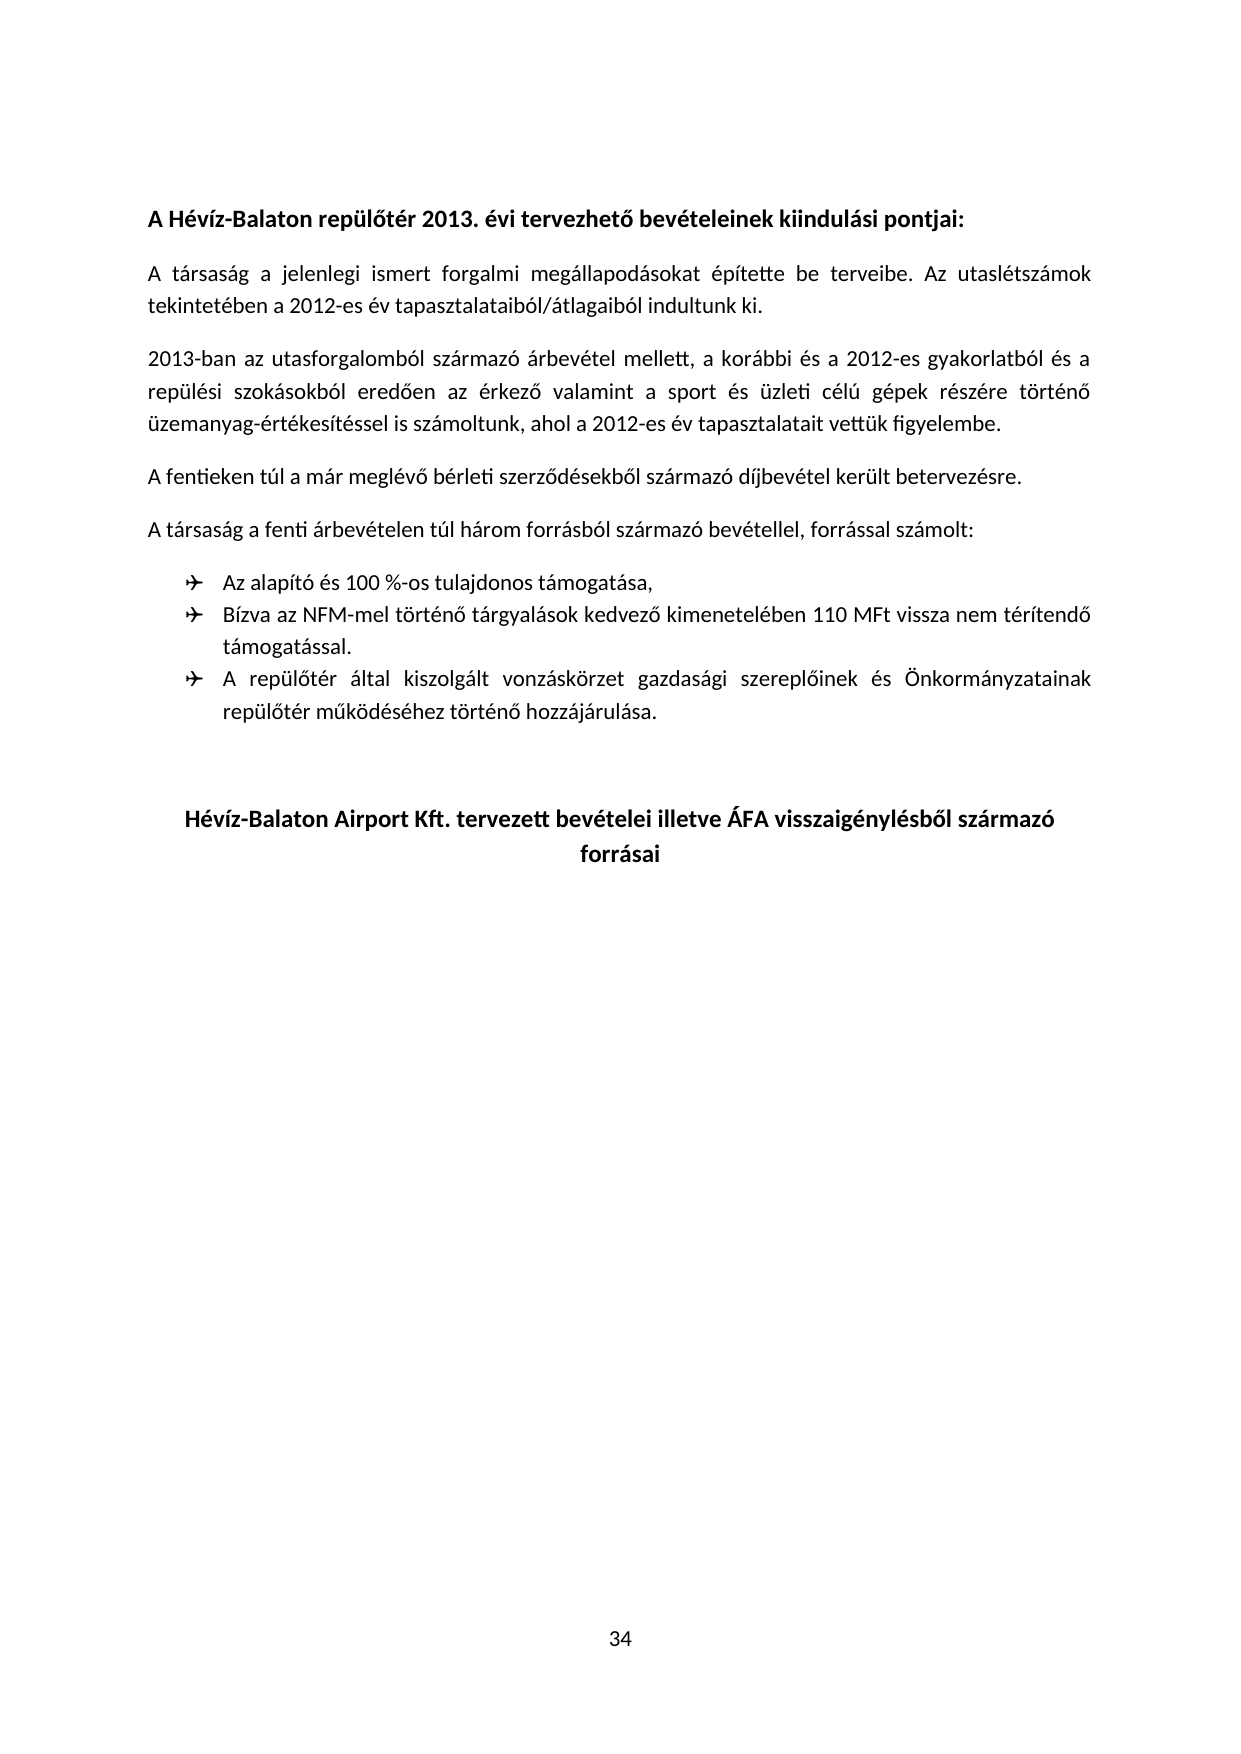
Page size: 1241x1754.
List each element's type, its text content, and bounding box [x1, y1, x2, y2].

list Bízva az NFM-mel történő tárgyalások kedvező kimenetelében 110 MFt vissza nem térítendő támogatással. [185, 600, 1092, 660]
text Hévíz-Balaton Airport Kft. tervezett bevételei illetve ÁFA visszaigénylésből származó forrásai [148, 803, 1092, 868]
text A társaság a jelenlegi ismert forgalmi megállapodásokat építette be terveibe. Az utaslétszámok tekintetében a 2012-es év tapasztalataiból/átlagaiból indultunk ki. [148, 259, 1092, 319]
text A Hévíz-Balaton repülőtér 2013. évi tervezhető bevételeinek kiindulási pontjai: [148, 203, 1092, 234]
text 2013-ban az utasforgalomból származó árbevétel mellett, a korábbi és a 2012-es gyakorlatból és a repülési szokásokból eredően az érkező valamint a sport és üzleti célú gépek részére történő üzemanyag-értékesítéssel is számoltunk, ahol a 2012-es év tapasztalatait vettük figyelembe. [148, 344, 1092, 437]
text A társaság a fenti árbevételen túl három forrásból származó bevétellel, forrással számolt: [148, 515, 1092, 543]
text A fentieken túl a már meglévő bérleti szerződésekből származó díjbevétel került betervezésre. [148, 462, 1092, 490]
list A repülőtér által kiszolgált vonzáskörzet gazdasági szereplőinek és Önkormányzatainak repülőtér működéséhez történő hozzájárulása. [185, 664, 1092, 725]
list Az alapító és 100 %-os tulajdonos támogatása, [185, 568, 1092, 596]
